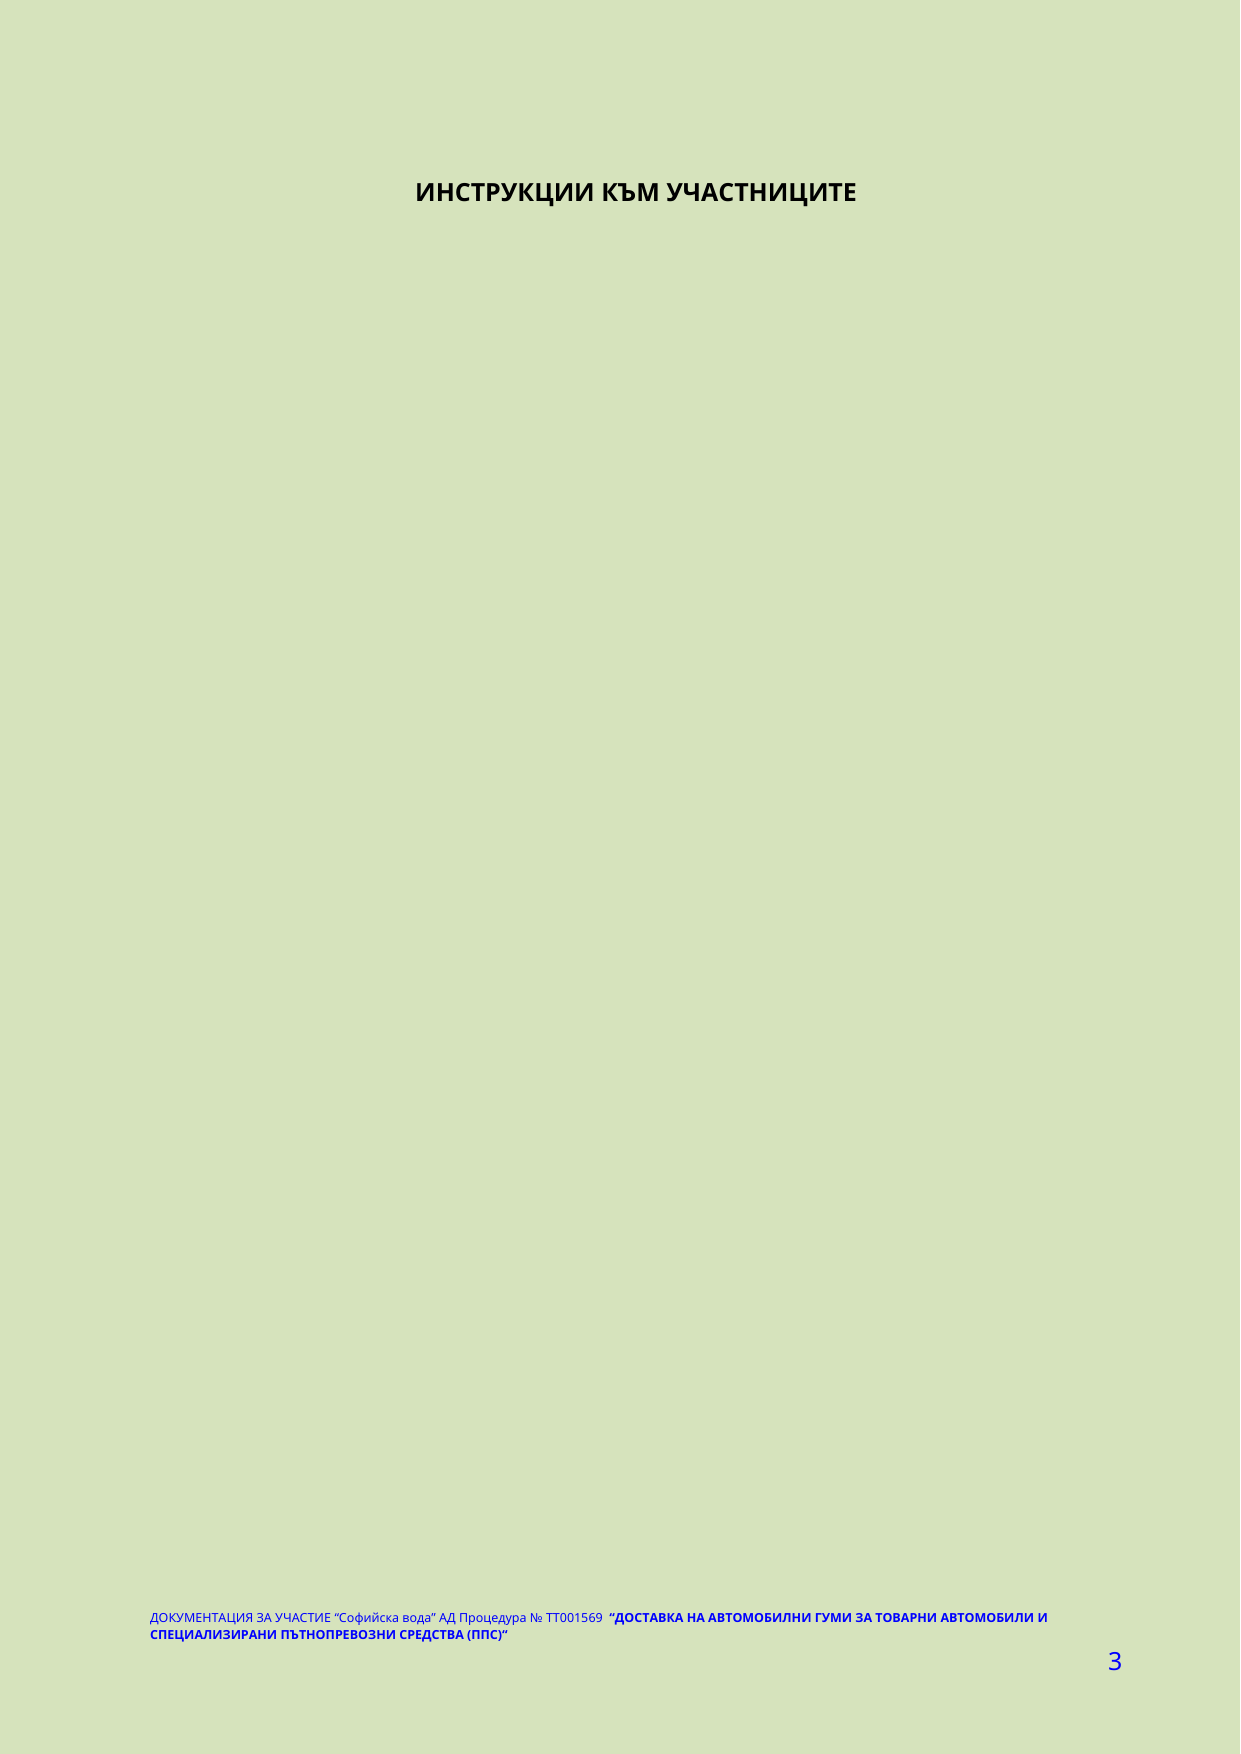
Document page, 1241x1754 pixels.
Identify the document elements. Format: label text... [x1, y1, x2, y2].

subtitle ИНСТРУКЦИИ КЪМ УЧАСТНИЦИТЕ [150, 175, 1122, 209]
